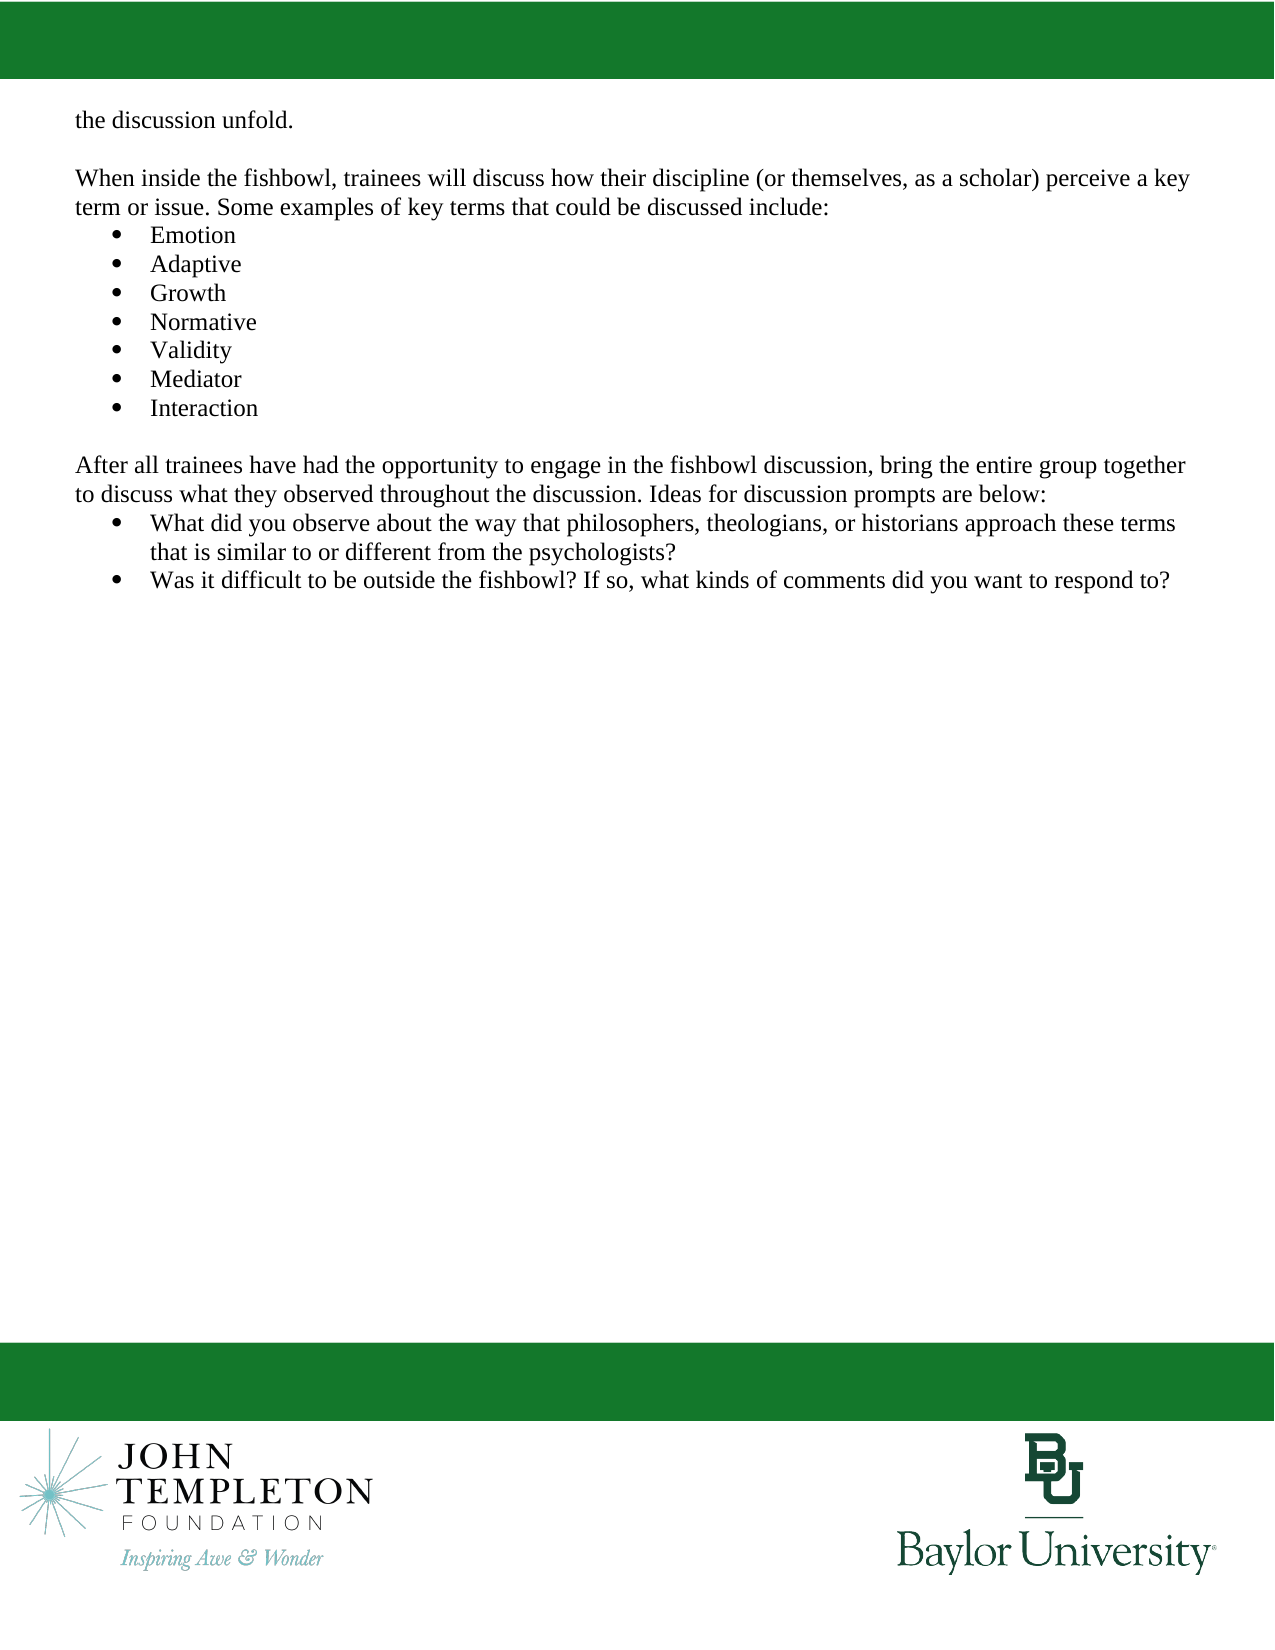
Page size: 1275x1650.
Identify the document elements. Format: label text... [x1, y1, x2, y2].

text After all trainees have had the opportunity to engage in the fishbowl discussion, bring the entire group together to discuss what they observed throughout the discussion. Ideas for discussion prompts are below: [75, 450, 1200, 508]
list Validity [112, 335, 1200, 364]
list Normative [112, 307, 1200, 335]
text When inside the fishbowl, trainees will discuss how their discipline (or themselves, as a scholar) perceive a key term or issue. Some examples of key terms that could be discussed include: [75, 163, 1200, 220]
picture [0, 1342, 1274, 1575]
list Emotion [112, 220, 1200, 249]
picture [897, 1433, 1217, 1575]
list Interaction [112, 393, 1200, 422]
list Was it difficult to be outside the fishbowl? If so, what kinds of comments did you want to respond to? [112, 565, 1200, 594]
list Adaptive [112, 249, 1200, 278]
list Growth [112, 278, 1200, 307]
list What did you observe about the way that philosophers, theologians, or historians approach these terms that is similar to or different from the psychologists? [112, 508, 1200, 565]
picture [0, 1, 1274, 79]
list Mediator [112, 364, 1200, 393]
